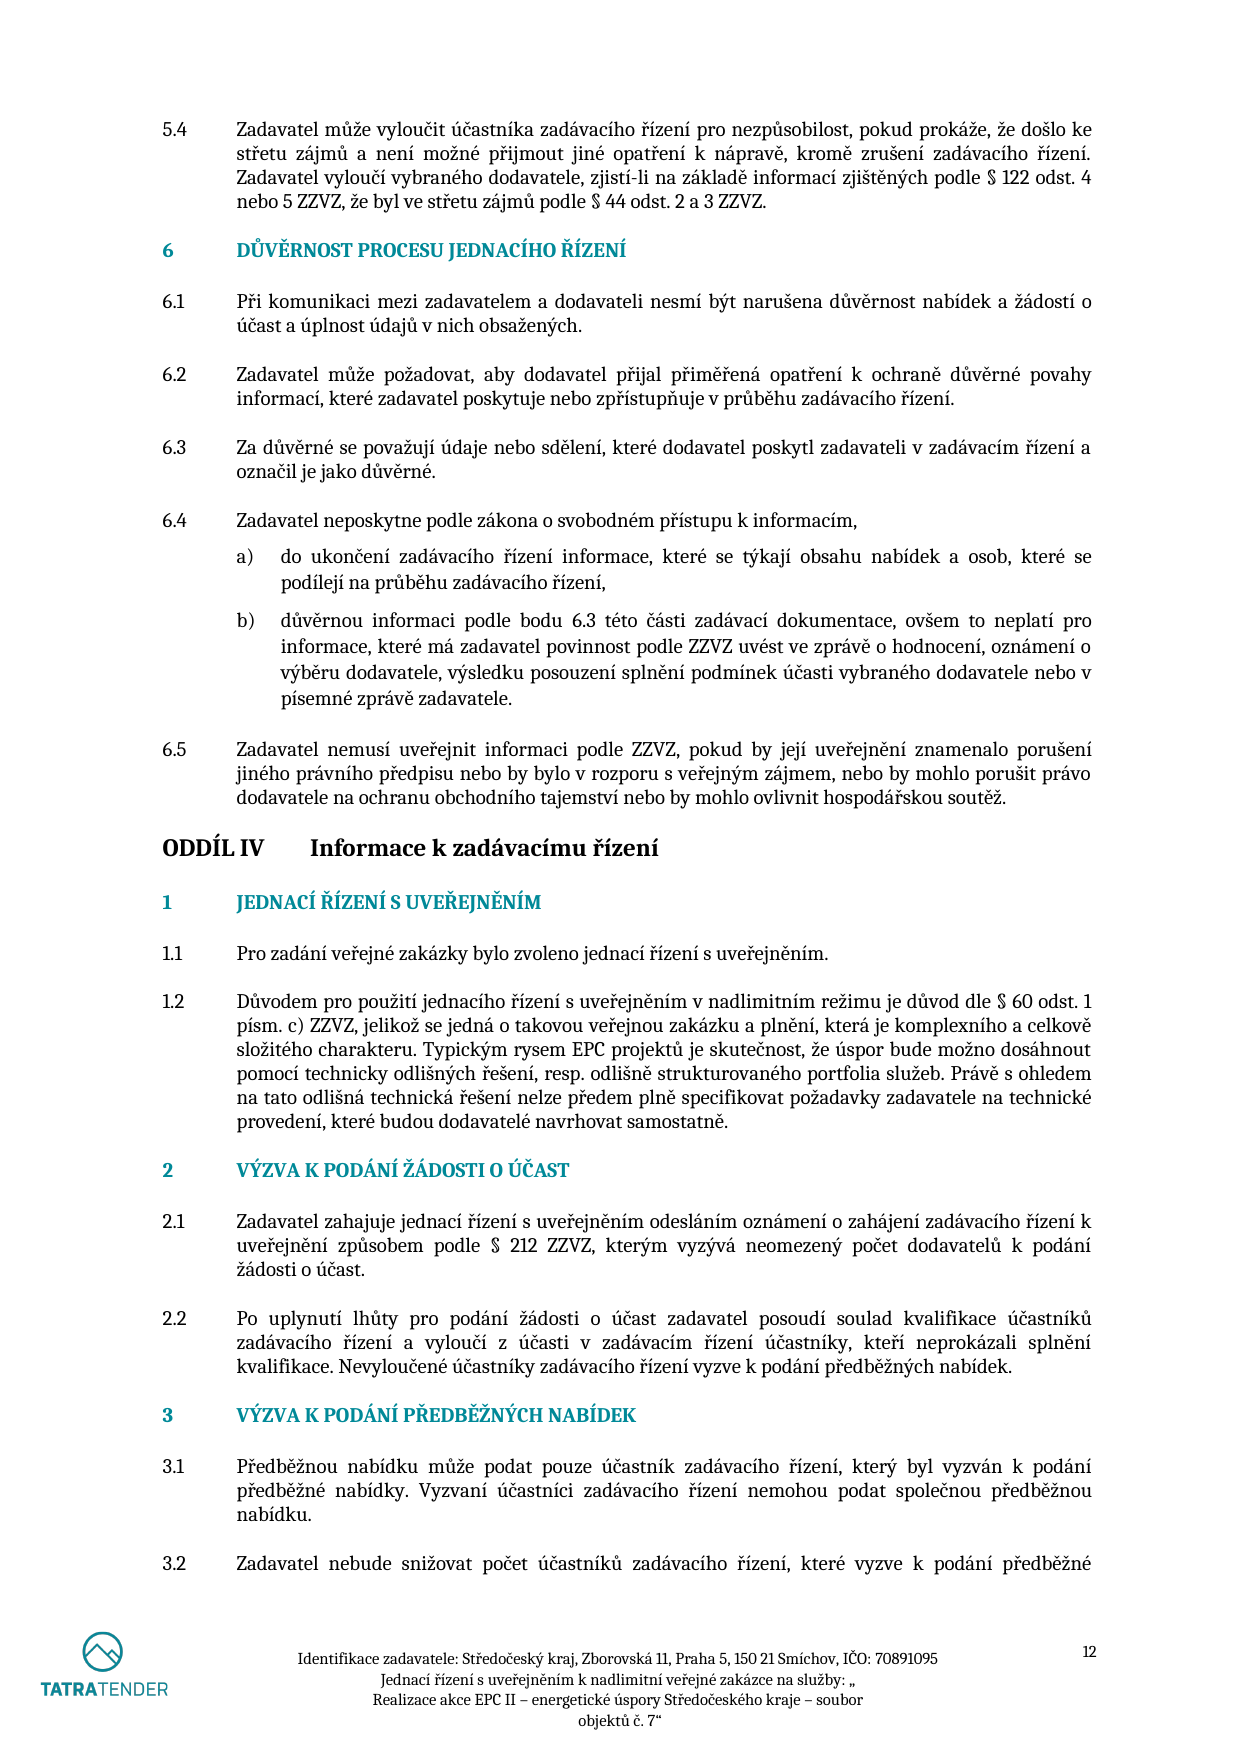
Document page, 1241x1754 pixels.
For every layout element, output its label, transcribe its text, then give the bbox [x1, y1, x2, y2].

subtitle důvěrnou informaci podle bodu 22.3 této části zadávací dokumentace, ovšem to neplatí pro informace, které má zadavatel povinnost podle ZZVZ uvést ve zprávě o hodnocení, oznámení o výběru dodavatele, výsledku posouzení splnění podmínek účasti vybraného dodavatele nebo v písemné zprávě zadavatele. [236, 609, 1093, 711]
subtitle Zadavatel neposkytne podle zákona o svobodném přístupu k informacím, [162, 508, 1093, 532]
picture [20, 1621, 188, 1710]
subtitle Předběžnou nabídku může podat pouze účastník zadávacího řízení, který byl vyzván k podání předběžné nabídky. Vyzvaní účastníci zadávacího řízení nemohou podat společnou předběžnou nabídku. [162, 1454, 1093, 1526]
subtitle Po uplynutí lhůty pro podání žádosti o účast zadavatel posoudí soulad kvalifikace účastníků zadávacího řízení a vyloučí z účasti v zadávacím řízení účastníky, kteří neprokázali splnění kvalifikace. Nevyloučené účastníky zadávacího řízení vyzve k podání předběžných nabídek. [162, 1307, 1093, 1378]
subtitle Při komunikaci mezi zadavatelem a dodavateli nesmí být narušena důvěrnost nabídek a žádostí o účast a úplnost údajů v nich obsažených. [162, 290, 1093, 338]
subtitle Zadavatel může vyloučit účastníka zadávacího řízení pro nezpůsobilost, pokud prokáže, že došlo ke střetu zájmů a není možné přijmout jiné opatření k nápravě, kromě zrušení zadávacího řízení. Zadavatel vyloučí vybraného dodavatele, zjistí-li na základě informací zjištěných podle § 122 odst. 4 nebo 5 ZZVZ, že byl ve střetu zájmů podle § 44 odst. 2 a 3 ZZVZ. [162, 118, 1093, 214]
subtitle Důvodem pro použití jednacího řízení s uveřejněním v nadlimitním režimu je důvod dle § 60 odst. 1 písm. c) ZZVZ, jelikož se jedná o takovou veřejnou zakázku a plnění, která je komplexního a celkově složitého charakteru. Typickým rysem EPC projektů je skutečnost, že úspor bude možno dosáhnout pomocí technicky odlišných řešení, resp. odlišně strukturovaného portfolia služeb. Právě s ohledem na tato odlišná technická řešení nelze předem plně specifikovat požadavky zadavatele na technické provedení, které budou dodavatelé navrhovat samostatně. [162, 990, 1093, 1134]
subtitle Informace k zadávacímu řízení [162, 834, 1093, 863]
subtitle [162, 1551, 1093, 1575]
subtitle Pro zadání veřejné zakázky bylo zvoleno jednací řízení s uveřejněním. [162, 941, 1093, 965]
subtitle Zadavatel může požadovat, aby dodavatel přijal přiměřená opatření k ochraně důvěrné povahy informací, které zadavatel poskytuje nebo zpřístupňuje v průběhu zadávacího řízení. [162, 363, 1093, 411]
subtitle do ukončení zadávacího řízení informace, které se týkají obsahu nabídek a osob, které se podílejí na průběhu zadávacího řízení, [236, 545, 1093, 595]
subtitle Výzva k podání předběžných nabídek [162, 1403, 1093, 1427]
subtitle Zadavatel nemusí uveřejnit informaci podle ZZVZ, pokud by její uveřejnění znamenalo porušení jiného právního předpisu nebo by bylo v rozporu s veřejným zájmem, nebo by mohlo porušit právo dodavatele na ochranu obchodního tajemství nebo by mohlo ovlivnit hospodářskou soutěž. [162, 737, 1093, 809]
subtitle Výzva k podání žádosti o účast [162, 1159, 1093, 1183]
subtitle Zadavatel zahajuje jednací řízení s uveřejněním odesláním oznámení o zahájení zadávacího řízení k uveřejnění způsobem podle § 212 ZZVZ, kterým vyzývá neomezený počet dodavatelů k podání žádosti o účast. [162, 1210, 1093, 1282]
subtitle Důvěrnost procesu jednacího řízení [162, 239, 1093, 263]
subtitle Jednací řízení s uveřejněním [162, 890, 1093, 914]
subtitle Za důvěrné se považují údaje nebo sdělení, které dodavatel poskytl zadavateli v zadávacím řízení a označil je jako důvěrné. [162, 436, 1093, 483]
